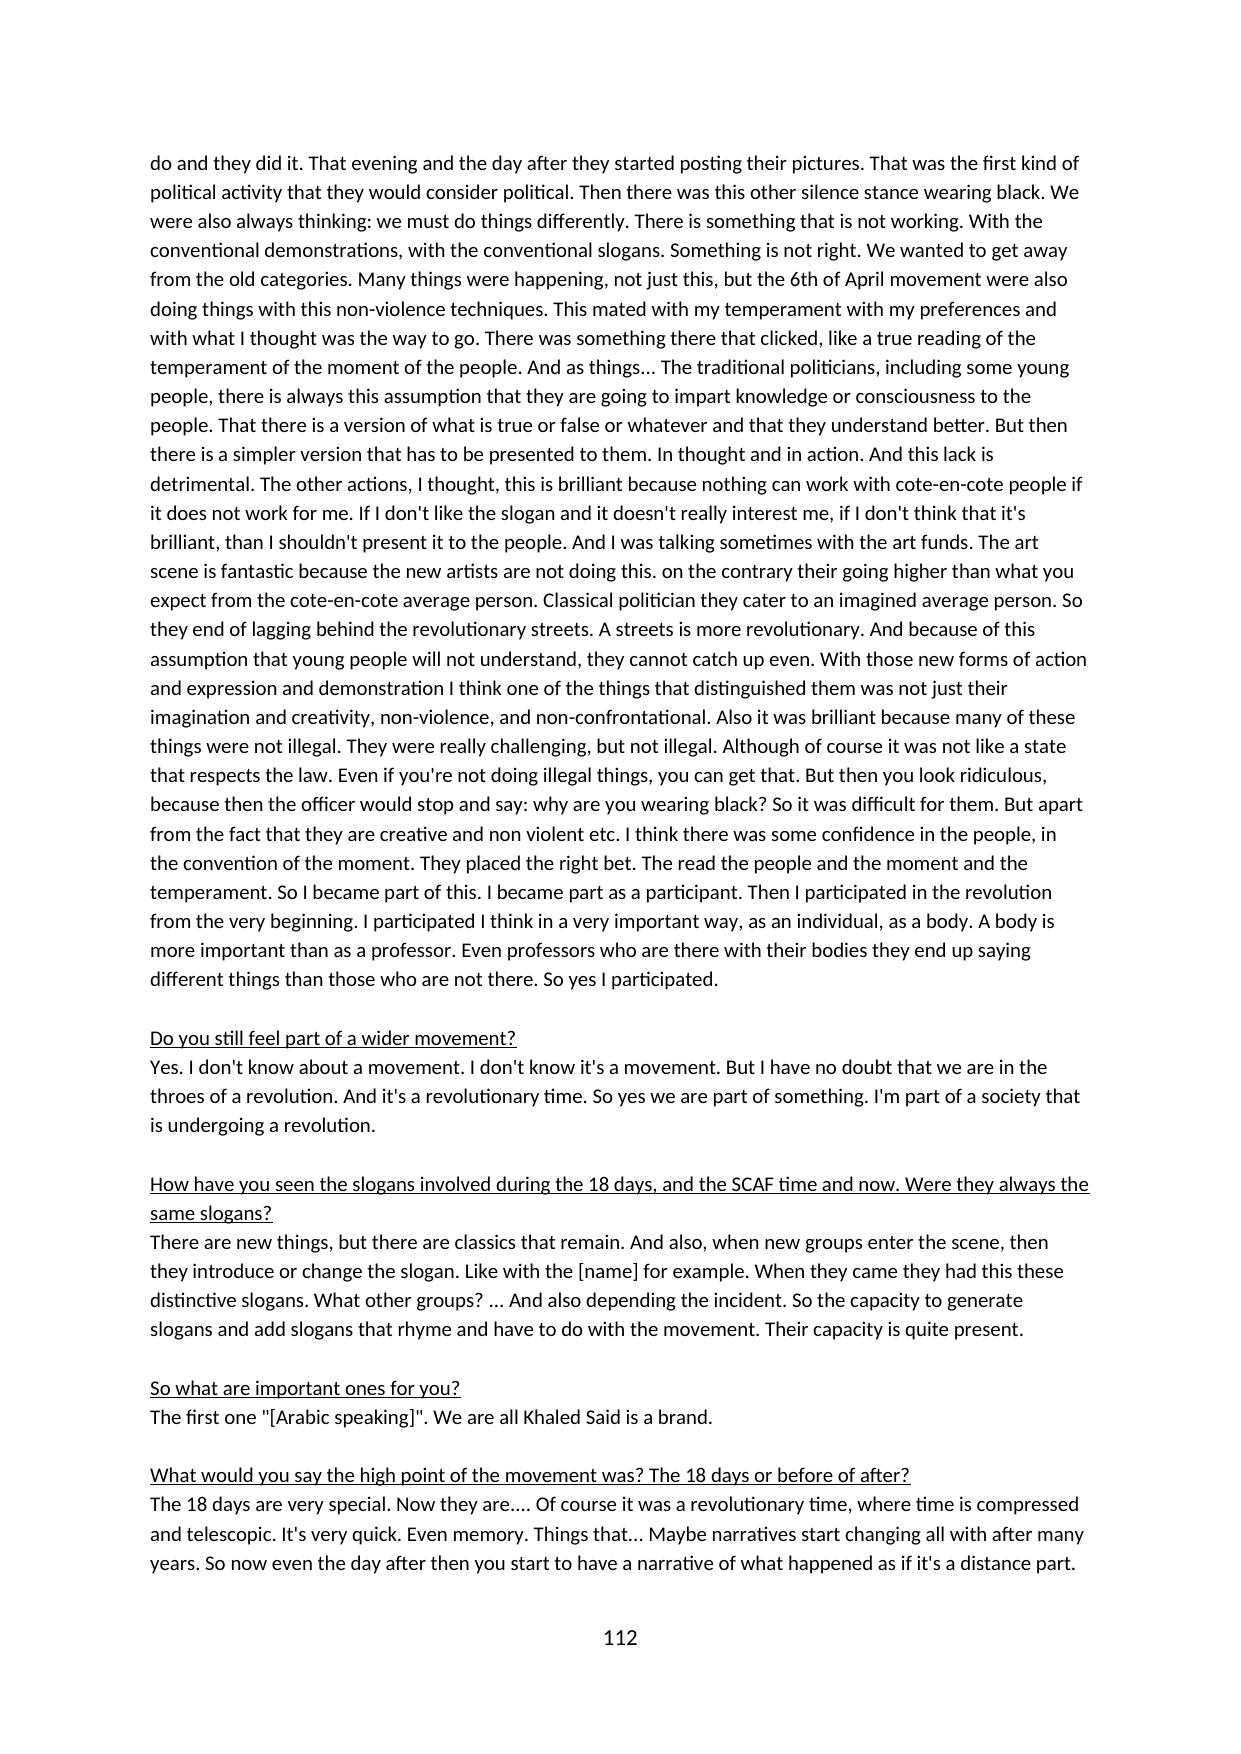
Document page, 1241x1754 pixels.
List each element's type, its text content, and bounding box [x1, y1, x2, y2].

text Do you still feel part of a wider movement? [150, 1025, 1090, 1050]
text So what are important ones for you? [150, 1375, 1090, 1400]
text How have you seen the slogans involved during the 18 days, and the SCAF time and now. Were they always the same slogans? [150, 1171, 1090, 1193]
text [150, 150, 1090, 992]
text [150, 1492, 1090, 1575]
text How have you seen the slogans involved during the 18 days, and the SCAF time and now. Were they always the same slogans? [150, 1194, 1090, 1225]
text Yes. I don't know about a movement. I don't know it's a movement. But I have no doubt that we are in the throes of a revolution. And it's a revolutionary time. So yes we are part of something. I'm part of a society that is undergoing a revolution. [150, 1054, 1090, 1138]
text There are new things, but there are classics that remain. And also, when new groups enter the scene, then they introduce or change the slogan. Like with the [name] for example. When they came they had this these distinctive slogans. What other groups? ... And also depending the incident. So the capacity to generate slogans and add slogans that rhyme and have to do with the movement. Their capacity is quite present. [150, 1229, 1090, 1342]
text What would you say the high point of the movement was? The 18 days or before of after? [150, 1462, 1090, 1488]
text The first one "[Arabic speaking]". We are all Khaled Said is a brand. [150, 1404, 1090, 1429]
